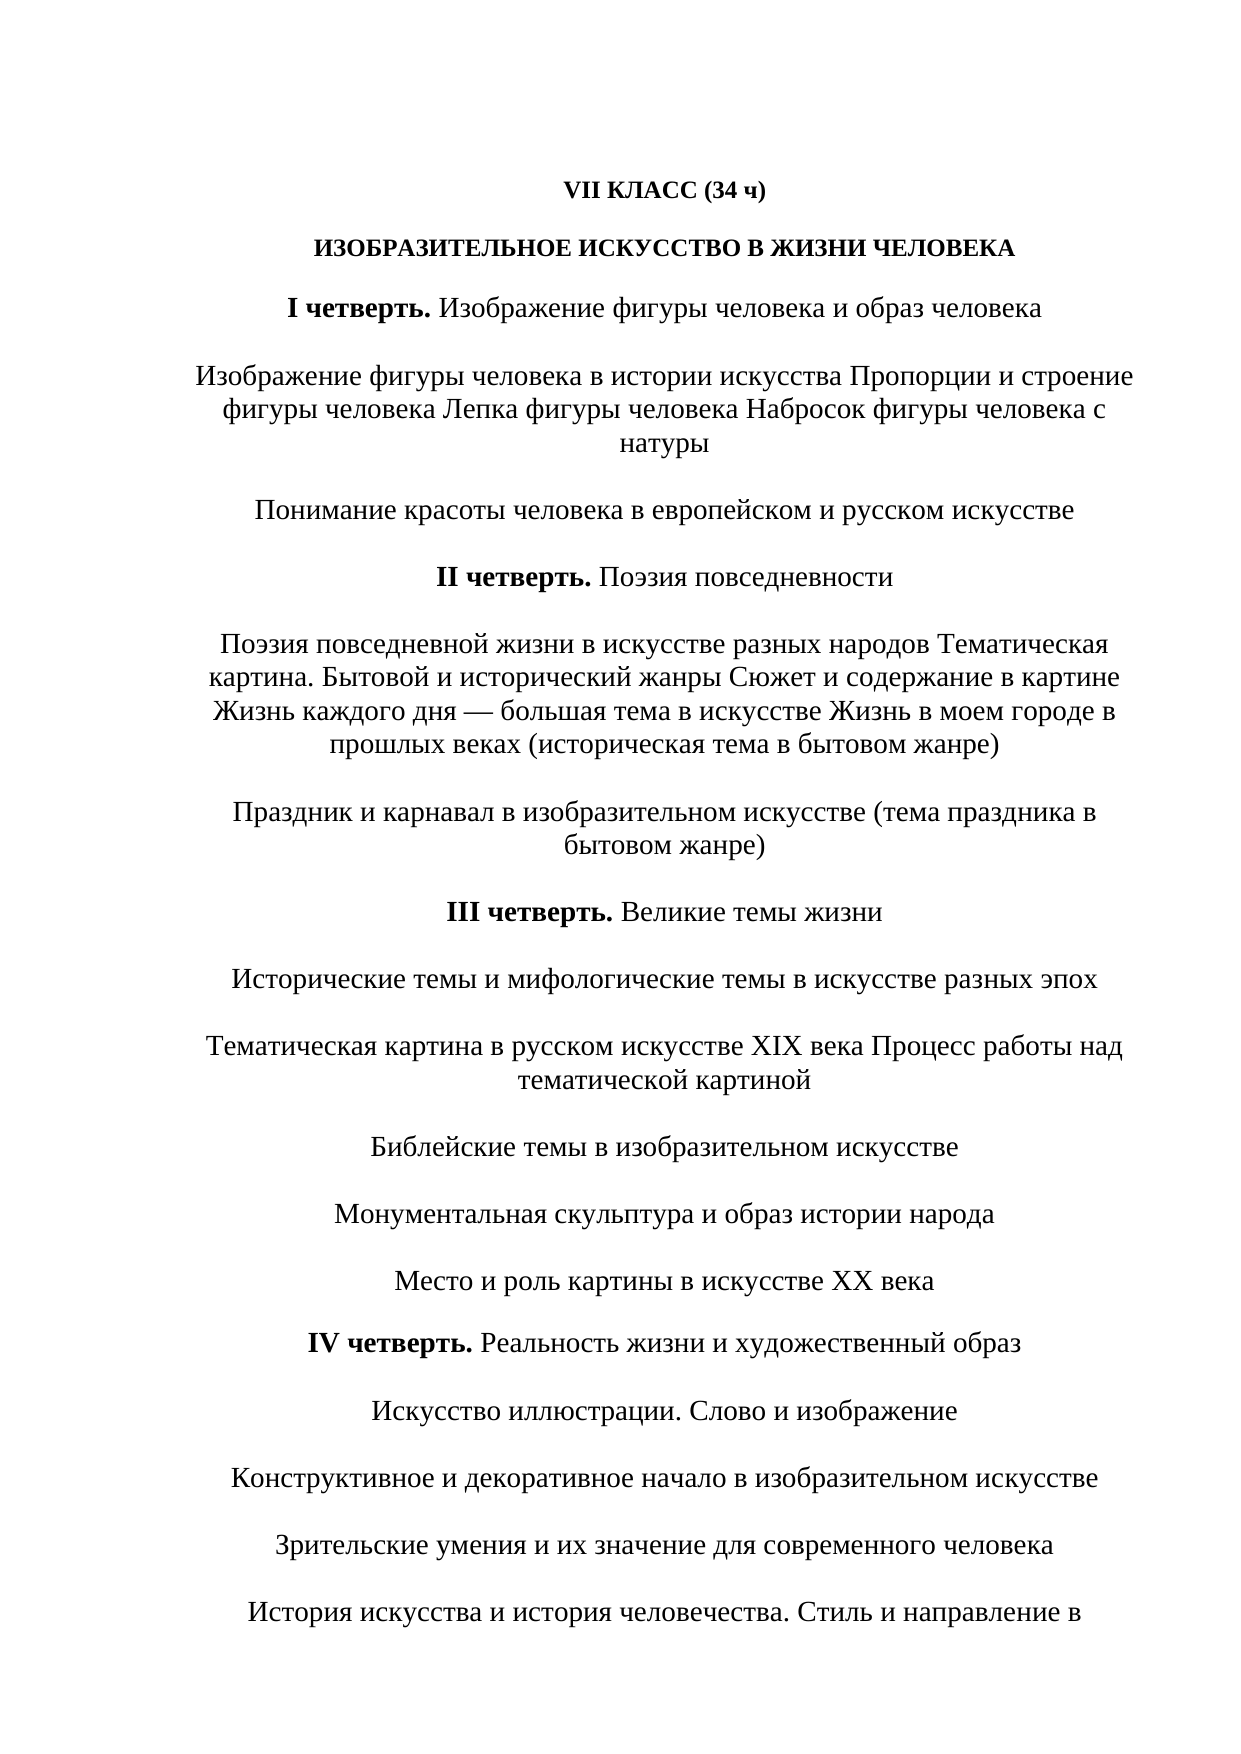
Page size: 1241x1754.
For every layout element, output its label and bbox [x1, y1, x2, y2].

text [177, 118, 1152, 1627]
